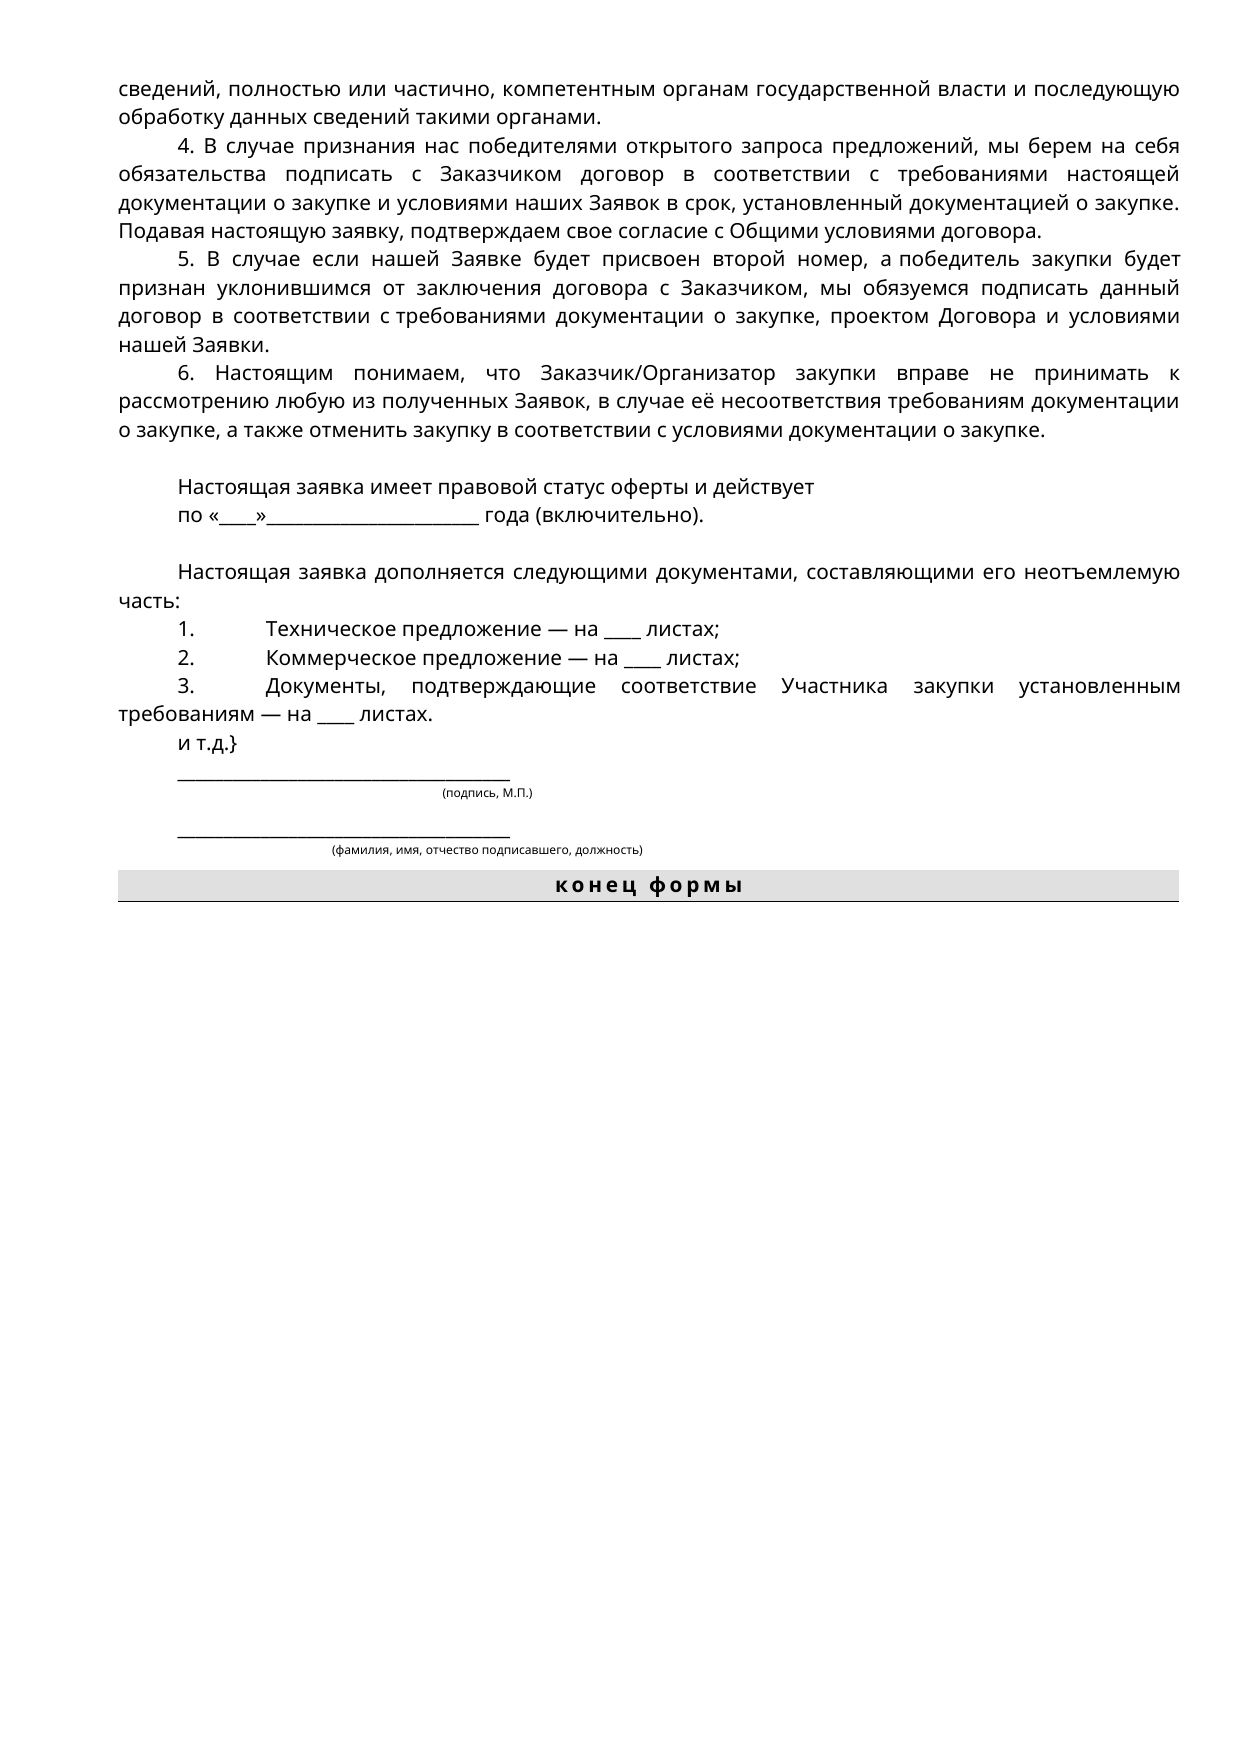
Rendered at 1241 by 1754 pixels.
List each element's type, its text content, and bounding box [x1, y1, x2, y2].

text 5. В случае если нашей Заявке будет присвоен второй номер, а победитель закупки будет признан уклонившимся от заключения договора с Заказчиком, мы обязуемся подписать данный договор в соответствии с требованиями документации о закупке, проектом Договора и условиями нашей Заявки. [118, 244, 1181, 358]
text Настоящая заявка дополняется следующими документами, составляющими его неотъемлемую часть: [118, 557, 1181, 614]
text 1. Техническое предложение — на ____ листах; [118, 614, 1181, 643]
text 6. Настоящим понимаем, что Заказчик/Организатор закупки вправе не принимать к рассмотрению любую из полученных Заявок, в случае её несоответствия требованиям документации о закупке, а также отменить закупку в соответствии с условиями документации о закупке. [118, 358, 1181, 443]
text Настоящая заявка имеет правовой статус оферты и действует [118, 472, 1181, 500]
text 4. В случае признания нас победителями открытого запроса предложений, мы берем на себя обязательства подписать с Заказчиком договор в соответствии с требованиями настоящей документации о закупке и условиями наших Заявок в срок, установленный документацией о закупке. Подавая настоящую заявку, подтверждаем свое согласие с Общими условиями договора. [118, 131, 1181, 244]
text (подпись, М.П.) [118, 785, 797, 813]
text ____________________________________ [118, 813, 1181, 842]
text по «____»_______________________ года (включительно). [118, 500, 1181, 529]
text и т.д.} [118, 728, 1181, 756]
text 3. Документы, подтверждающие соответствие Участника закупки установленным требованиям — на ____ листах. [118, 671, 1181, 728]
text 2. Коммерческое предложение — на ____ листах; [118, 643, 1181, 671]
text (фамилия, имя, отчество подписавшего, должность) [118, 842, 797, 870]
text ____________________________________ [118, 756, 1181, 785]
text конец формы [118, 870, 1179, 901]
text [118, 74, 1181, 131]
